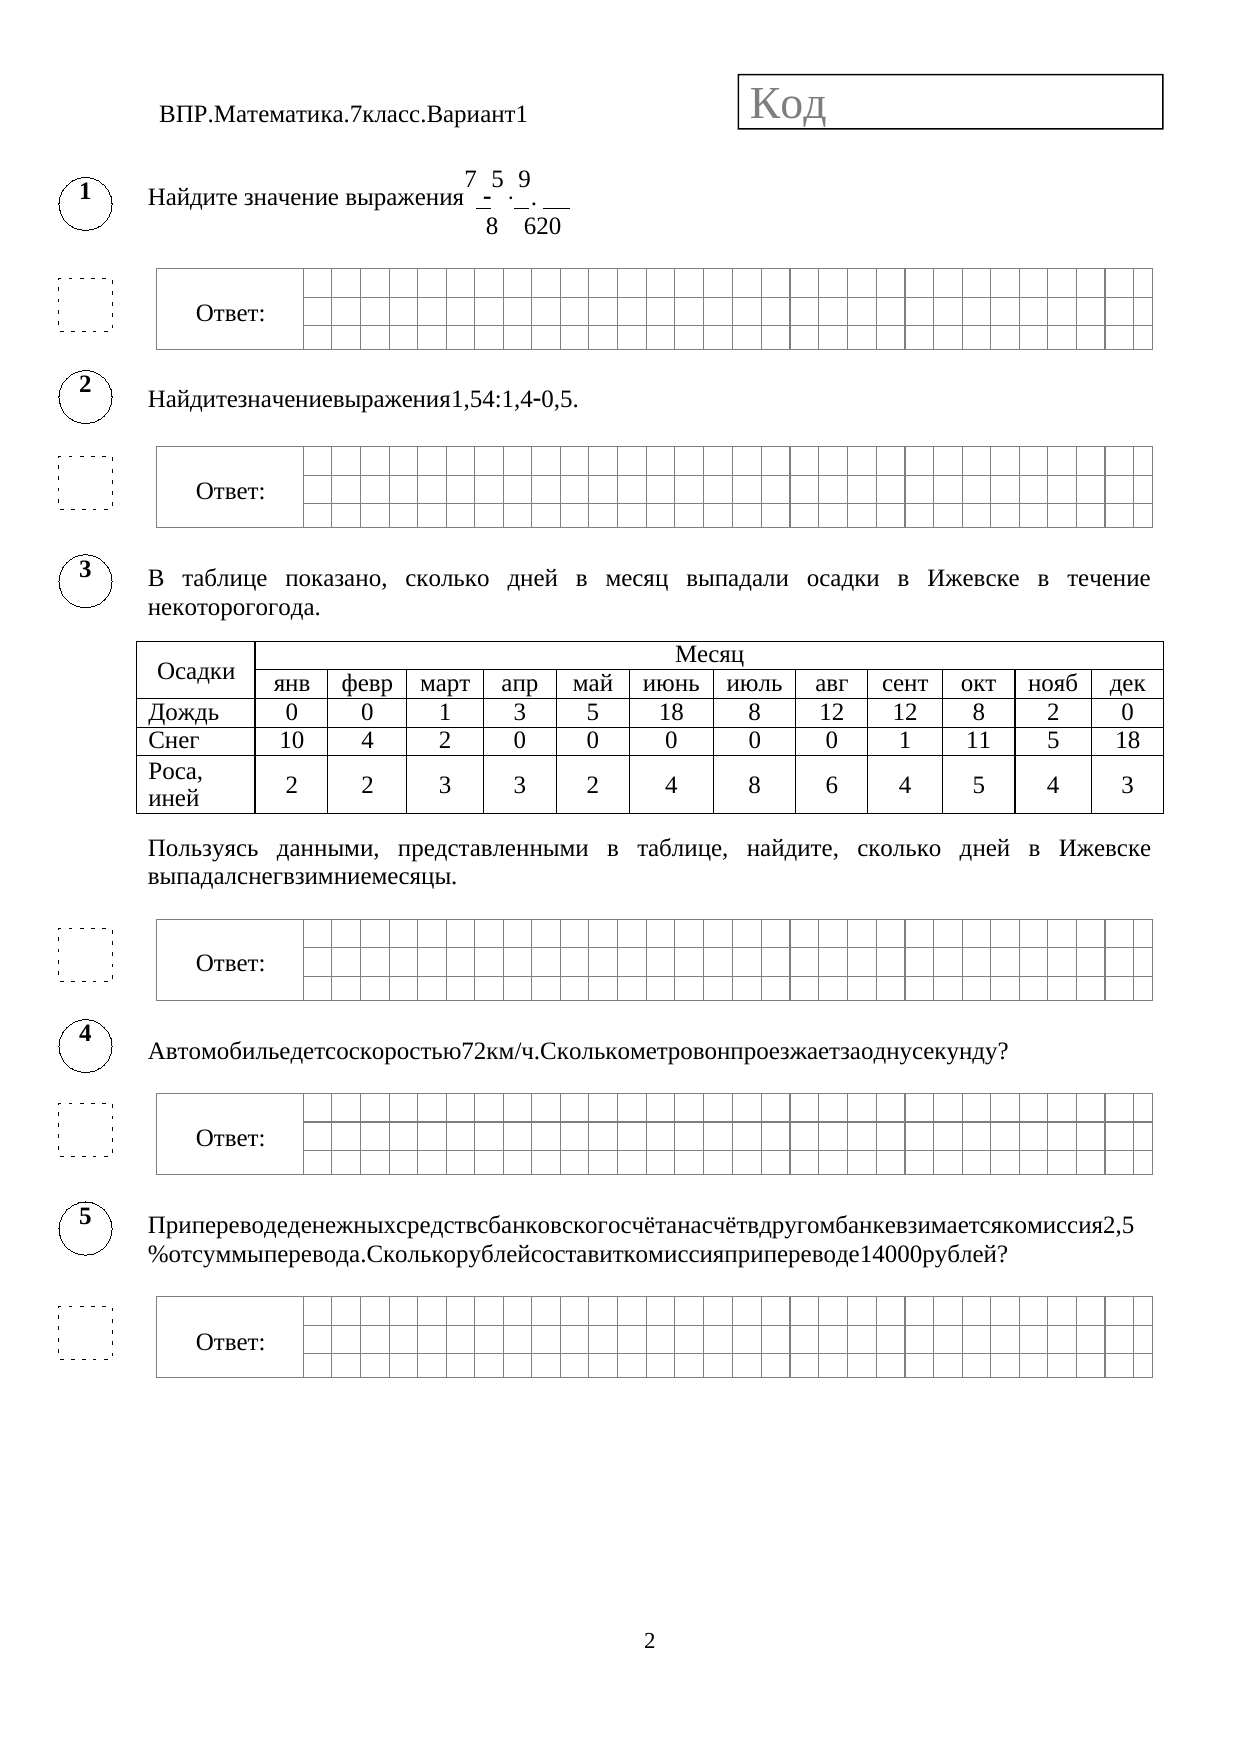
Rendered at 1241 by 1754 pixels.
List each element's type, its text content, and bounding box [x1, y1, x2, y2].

table_cell 18 [630, 699, 713, 727]
table_cell 3 [1092, 756, 1163, 813]
table_cell 0 [714, 728, 795, 755]
table_cell июнь [630, 670, 713, 698]
table_cell Роса, иней [137, 756, 254, 813]
table_cell 0 [796, 728, 867, 755]
table_cell 6 [796, 756, 867, 813]
table_cell Снег [137, 728, 254, 755]
table_cell Дождь [137, 699, 254, 727]
table_cell 1 [868, 728, 942, 755]
table_cell авг [796, 670, 867, 698]
table_cell 2 [557, 756, 629, 813]
table_cell 4 [868, 756, 942, 813]
table_cell 4 [328, 728, 406, 755]
table_cell 10 [256, 728, 327, 755]
table_cell 3 [484, 756, 556, 813]
text Найдитезначениевыражения1,54:1,40,5. [148, 384, 1176, 413]
table_cell янв [256, 670, 327, 698]
table_header Осадки [137, 642, 254, 698]
table_cell 5 [1016, 728, 1091, 755]
table_header Месяц [256, 642, 1163, 669]
table_cell 18 [1092, 728, 1163, 755]
table_cell апр [484, 670, 556, 698]
table_cell 5 [943, 756, 1014, 813]
text 8 620 [46, 212, 1001, 240]
table_cell 11 [943, 728, 1014, 755]
table_cell 1 [407, 699, 483, 727]
table_cell 0 [484, 728, 556, 755]
table_cell 4 [1016, 756, 1091, 813]
table_cell 2 [407, 728, 483, 755]
text В таблице показано, сколько дней в месяц выпадали осадки в Ижевске в течение некоторогогода. [148, 563, 1152, 621]
table_cell 8 [714, 756, 795, 813]
table_cell нояб [1016, 670, 1091, 698]
table_cell 4 [630, 756, 713, 813]
table_cell 3 [484, 699, 556, 727]
table_cell окт [943, 670, 1014, 698]
table_cell дек [1092, 670, 1163, 698]
text Припереводеденежныхсредствсбанковскогосчётанасчётвдругомбанкевзимаетсякомиссия2,5%отсуммыперевода.Сколькорублейсоставиткомиссияприпереводе14000рублей? [148, 1210, 1152, 1268]
table_cell 8 [943, 699, 1014, 727]
table_cell 8 [714, 699, 795, 727]
table_cell 2 [328, 756, 406, 813]
table_cell 0 [1092, 699, 1163, 727]
table_cell 12 [868, 699, 942, 727]
table_cell 0 [630, 728, 713, 755]
table_cell 0 [328, 699, 406, 727]
table_cell 0 [256, 699, 327, 727]
table_cell март [407, 670, 483, 698]
table_cell 2 [256, 756, 327, 813]
text Автомобильедетсоскоростью72км/ч.Сколькометровонпроезжаетзаоднусекунду? [148, 1036, 1176, 1064]
table_cell май [557, 670, 629, 698]
table_cell июль [714, 670, 795, 698]
table_cell 0 [557, 728, 629, 755]
table_cell 3 [407, 756, 483, 813]
table_cell сент [868, 670, 942, 698]
table_cell февр [328, 670, 406, 698]
table_cell 12 [796, 699, 867, 727]
text Найдите значение выражения7 59. [148, 176, 1001, 212]
text Пользуясь данными, представленными в таблице, найдите, сколько дней в Ижевске выпадалснегвзимниемесяцы. [148, 833, 1152, 890]
table_cell 2 [1016, 699, 1091, 727]
table_cell 5 [557, 699, 629, 727]
